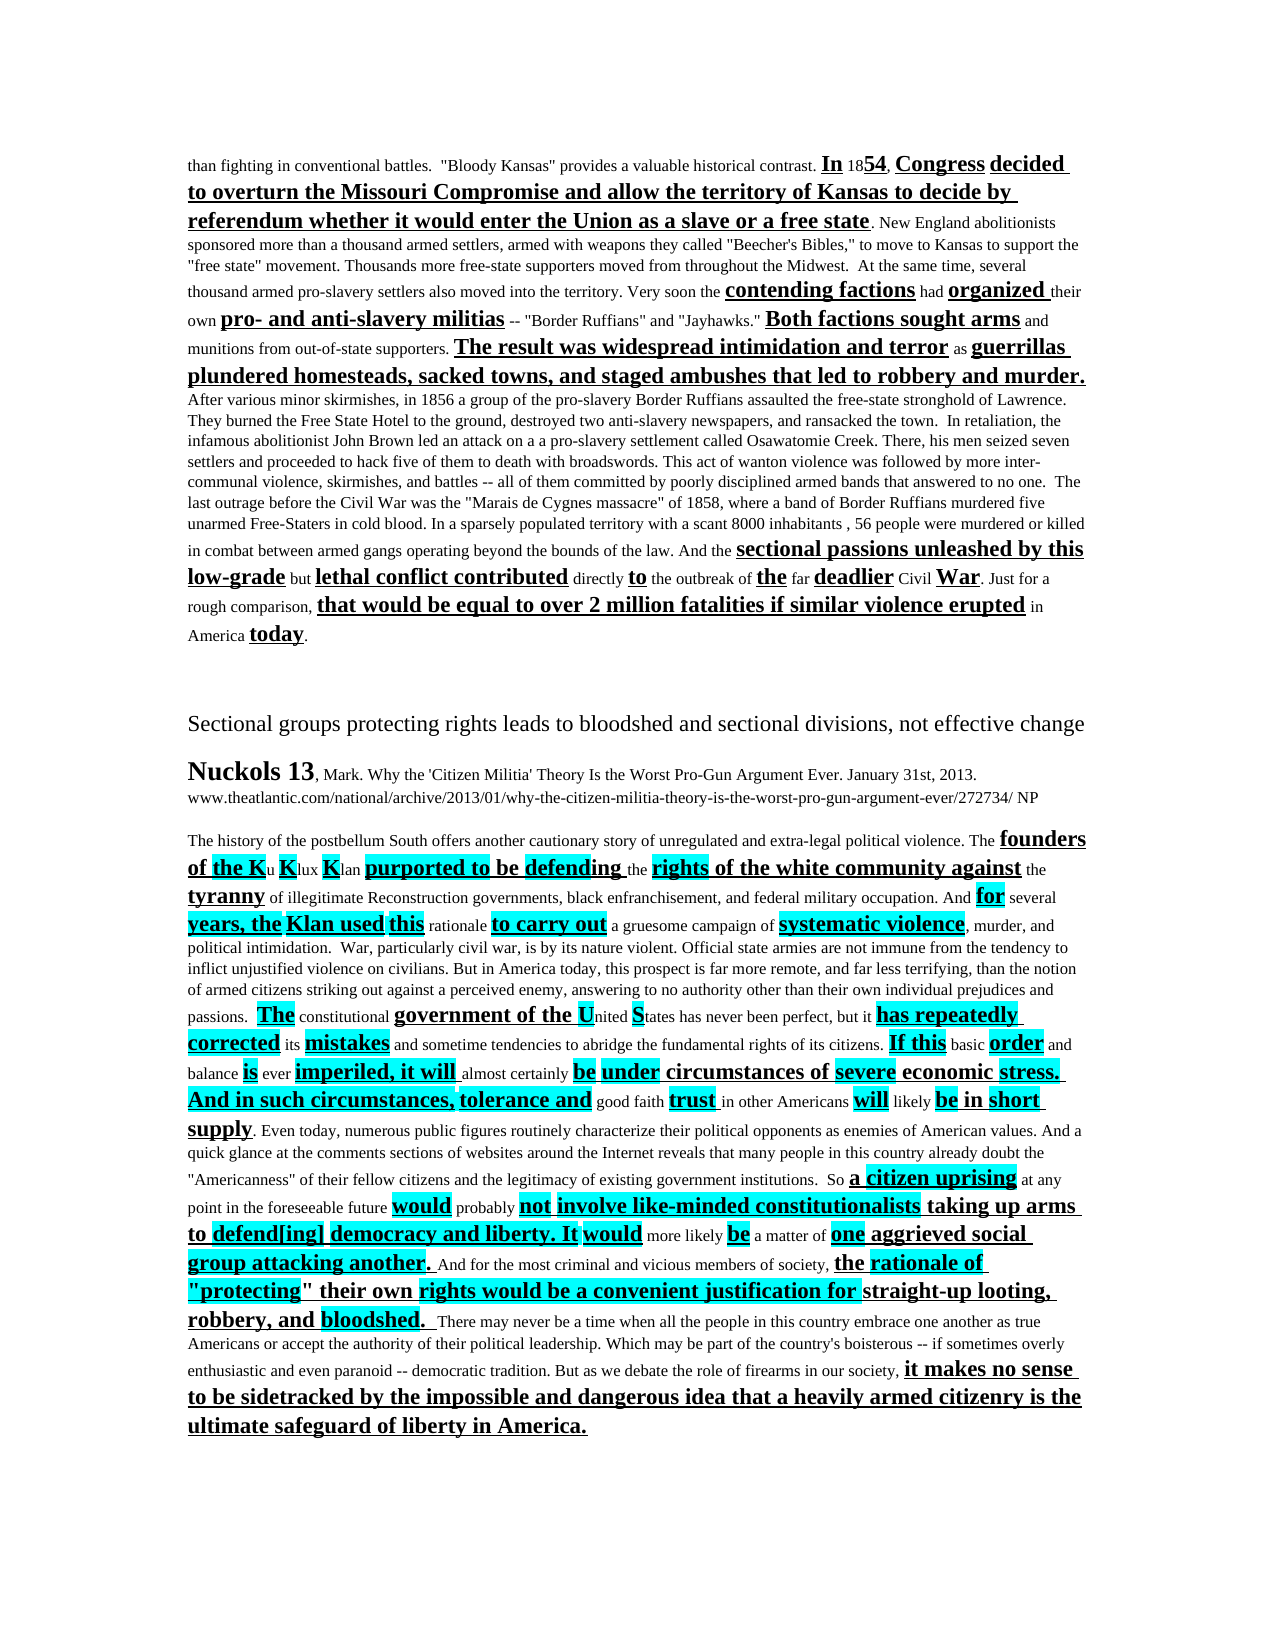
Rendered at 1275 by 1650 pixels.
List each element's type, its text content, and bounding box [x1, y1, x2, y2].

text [187, 150, 1087, 646]
text Nuckols 13, Mark. Why the 'Citizen Militia' Theory Is the Worst Pro-Gun Argument Ever. January 31st, 2013. www.theatlantic.com/national/archive/2013/01/why-the-citizen-militia-theory-is-the-worst-pro-gun-argument-ever/272734/ NP [187, 755, 1087, 807]
text Sectional groups protecting rights leads to bloodshed and sectional divisions, not effective change [187, 710, 1087, 737]
text The history of the postbellum South offers another cautionary story of unregulated and extra-legal political violence. The founders of the Ku Klux Klan purported to be defending the rights of the white community against the tyranny of illegitimate Reconstruction governments, black enfranchisement, and federal military occupation. And for several years, the Klan used this rationale to carry out a gruesome campaign of systematic violence, murder, and political intimidation. War, particularly civil war, is by its nature violent. Official state armies are not immune from the tendency to inflict unjustified violence on civilians. But in America today, this prospect is far more remote, and far less terrifying, than the notion of armed citizens striking out against a perceived enemy, answering to no authority other than their own individual prejudices and passions. The constitutional government of the United States has never been perfect, but it has repeatedly corrected its mistakes and sometime tendencies to abridge the fundamental rights of its citizens. If this basic order and balance is ever imperiled, it will almost certainly be under circumstances of severe economic stress. And in such circumstances, tolerance and good faith trust in other Americans will likely be in short supply. Even today, numerous public figures routinely characterize their political opponents as enemies of American values. And a quick glance at the comments sections of websites around the Internet reveals that many people in this country already doubt the "Americanness" of their fellow citizens and the legitimacy of existing government institutions. So a citizen uprising at any point in the foreseeable future would probably not involve like-minded constitutionalists taking up arms to defend[ing] democracy and liberty. It would more likely be a matter of one aggrieved social group attacking another. And for the most criminal and vicious members of society, the rationale of "protecting" their own rights would be a convenient justification for straight-up looting, robbery, and bloodshed. There may never be a time when all the people in this country embrace one another as true Americans or accept the authority of their political leadership. Which may be part of the country's boisterous -- if sometimes overly enthusiastic and even paranoid -- democratic tradition. But as we debate the role of firearms in our society, it makes no sense to be sidetracked by the impossible and dangerous idea that a heavily armed citizenry is the ultimate safeguard of liberty in America. [187, 825, 1087, 1438]
